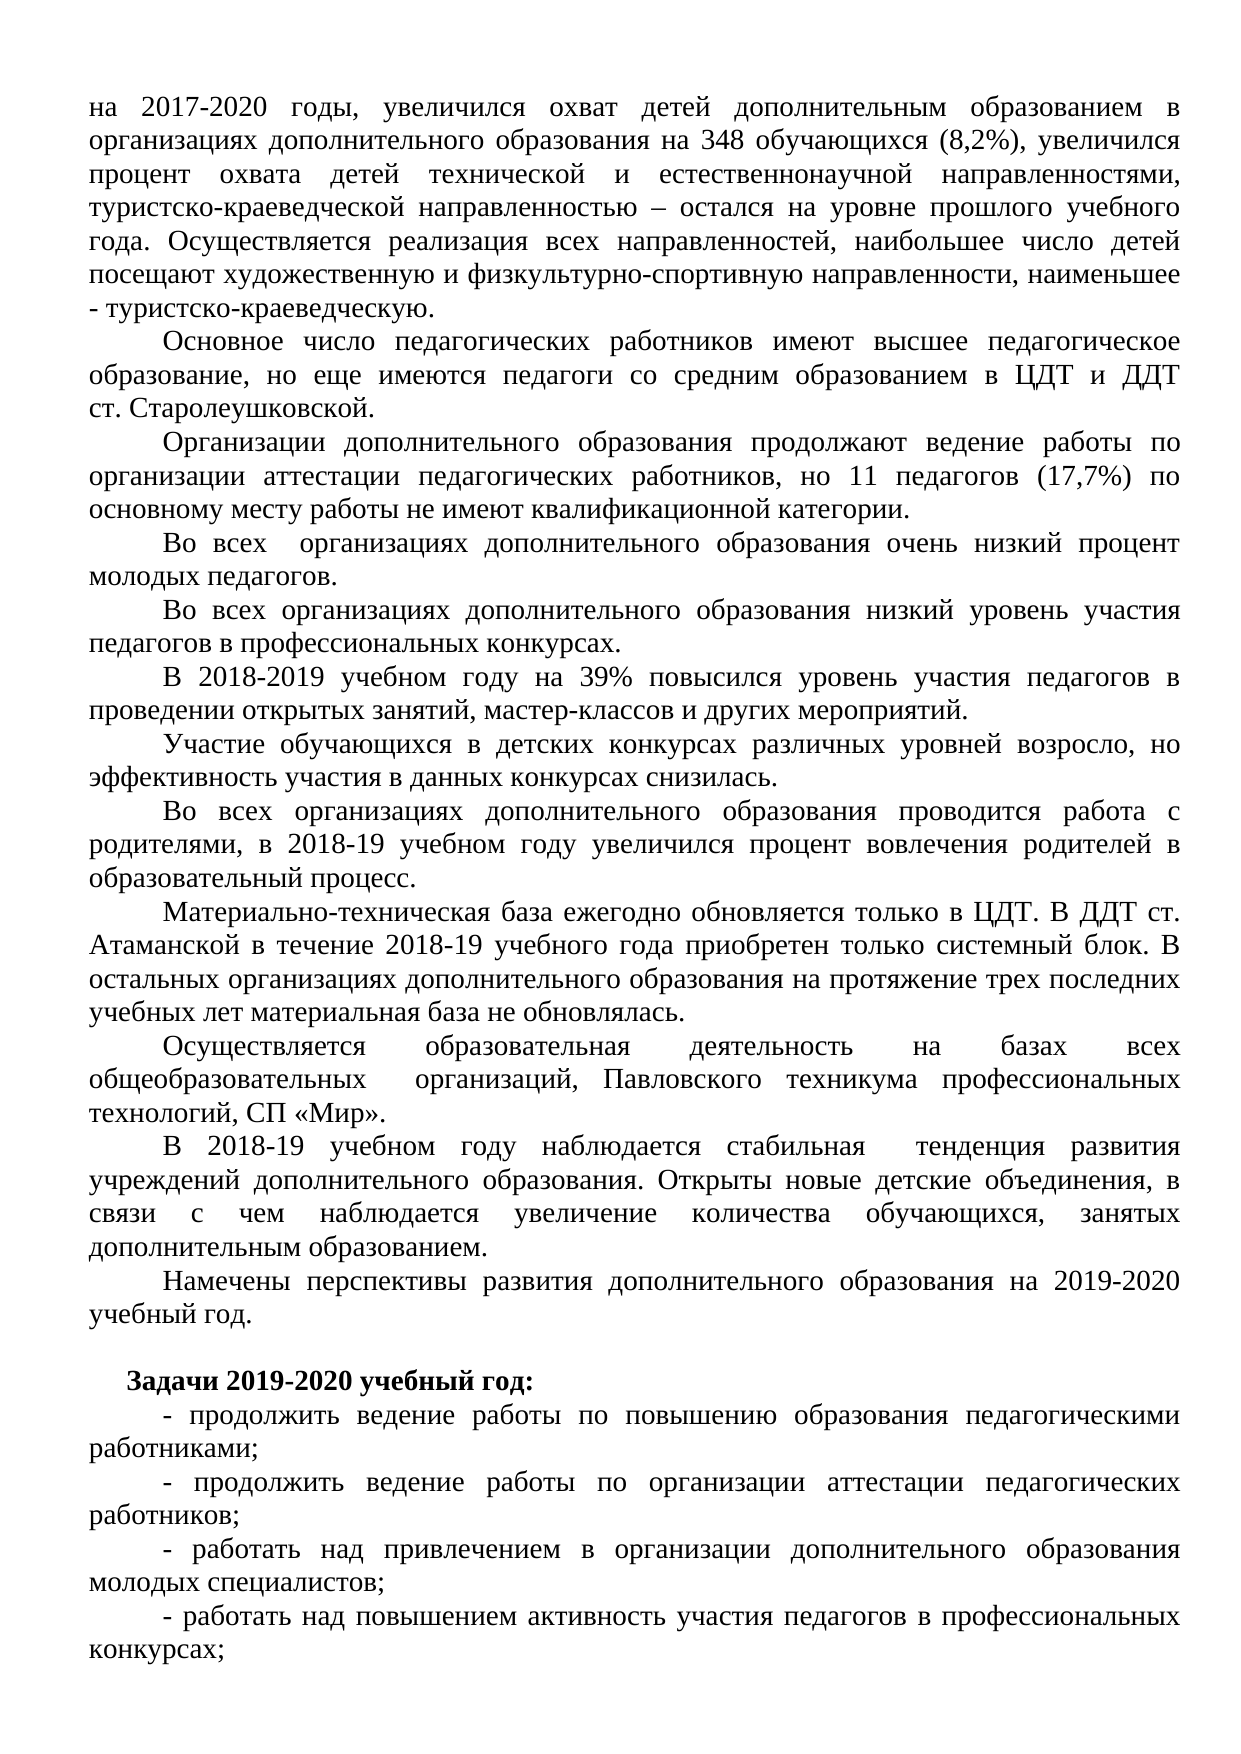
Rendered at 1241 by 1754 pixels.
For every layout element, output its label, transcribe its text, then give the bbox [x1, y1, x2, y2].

text Намечены перспективы развития дополнительного образования на 2019-2020 учебный год. [89, 1263, 1181, 1330]
text Материально-техническая база ежегодно обновляется только в ЦДТ. В ДДТ ст. Атаманской в течение 2018-19 учебного года приобретен только системный блок. В остальных организациях дополнительного образования на протяжение трех последних учебных лет материальная база не обновлялась. [89, 894, 1181, 1028]
text - работать над повышением активность участия педагогов в профессиональных конкурсах; [89, 1598, 1181, 1665]
text Осуществляется образовательная деятельность на базах всех общеобразовательных организаций, Павловского техникума профессиональных технологий, СП «Мир». [89, 1028, 1181, 1128]
text В 2018-2019 учебном году на 39% повысился уровень участия педагогов в проведении открытых занятий, мастер-классов и других мероприятий. [89, 659, 1181, 726]
text Задачи 2019-2020 учебный год: [89, 1363, 1181, 1397]
text - работать над привлечением в организации дополнительного образования молодых специалистов; [89, 1531, 1181, 1598]
text В 2018-19 учебном году наблюдается стабильная тенденция развития учреждений дополнительного образования. Открыты новые детские объединения, в связи с чем наблюдается увеличение количества обучающихся, занятых дополнительным образованием. [89, 1128, 1181, 1263]
text - продолжить ведение работы по организации аттестации педагогических работников; [89, 1464, 1181, 1531]
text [89, 89, 1181, 323]
text Во всех организациях дополнительного образования очень низкий процент молодых педагогов. [89, 525, 1181, 592]
text Участие обучающихся в детских конкурсах различных уровней возросло, но эффективность участия в данных конкурсах снизилась. [89, 726, 1181, 793]
text Организации дополнительного образования продолжают ведение работы по организации аттестации педагогических работников, но 11 педагогов (17,7%) по основному месту работы не имеют квалификационной категории. [89, 424, 1181, 525]
text Во всех организациях дополнительного образования проводится работа с родителями, в 2018-19 учебном году увеличился процент вовлечения родителей в образовательный процесс. [89, 793, 1181, 894]
text Основное число педагогических работников имеют высшее педагогическое образование, но еще имеются педагоги со средним образованием в ЦДТ и ДДТ ст. Старолеушковской. [89, 323, 1181, 424]
text Во всех организациях дополнительного образования низкий уровень участия педагогов в профессиональных конкурсах. [89, 592, 1181, 659]
text - продолжить ведение работы по повышению образования педагогическими работниками; [89, 1397, 1181, 1464]
